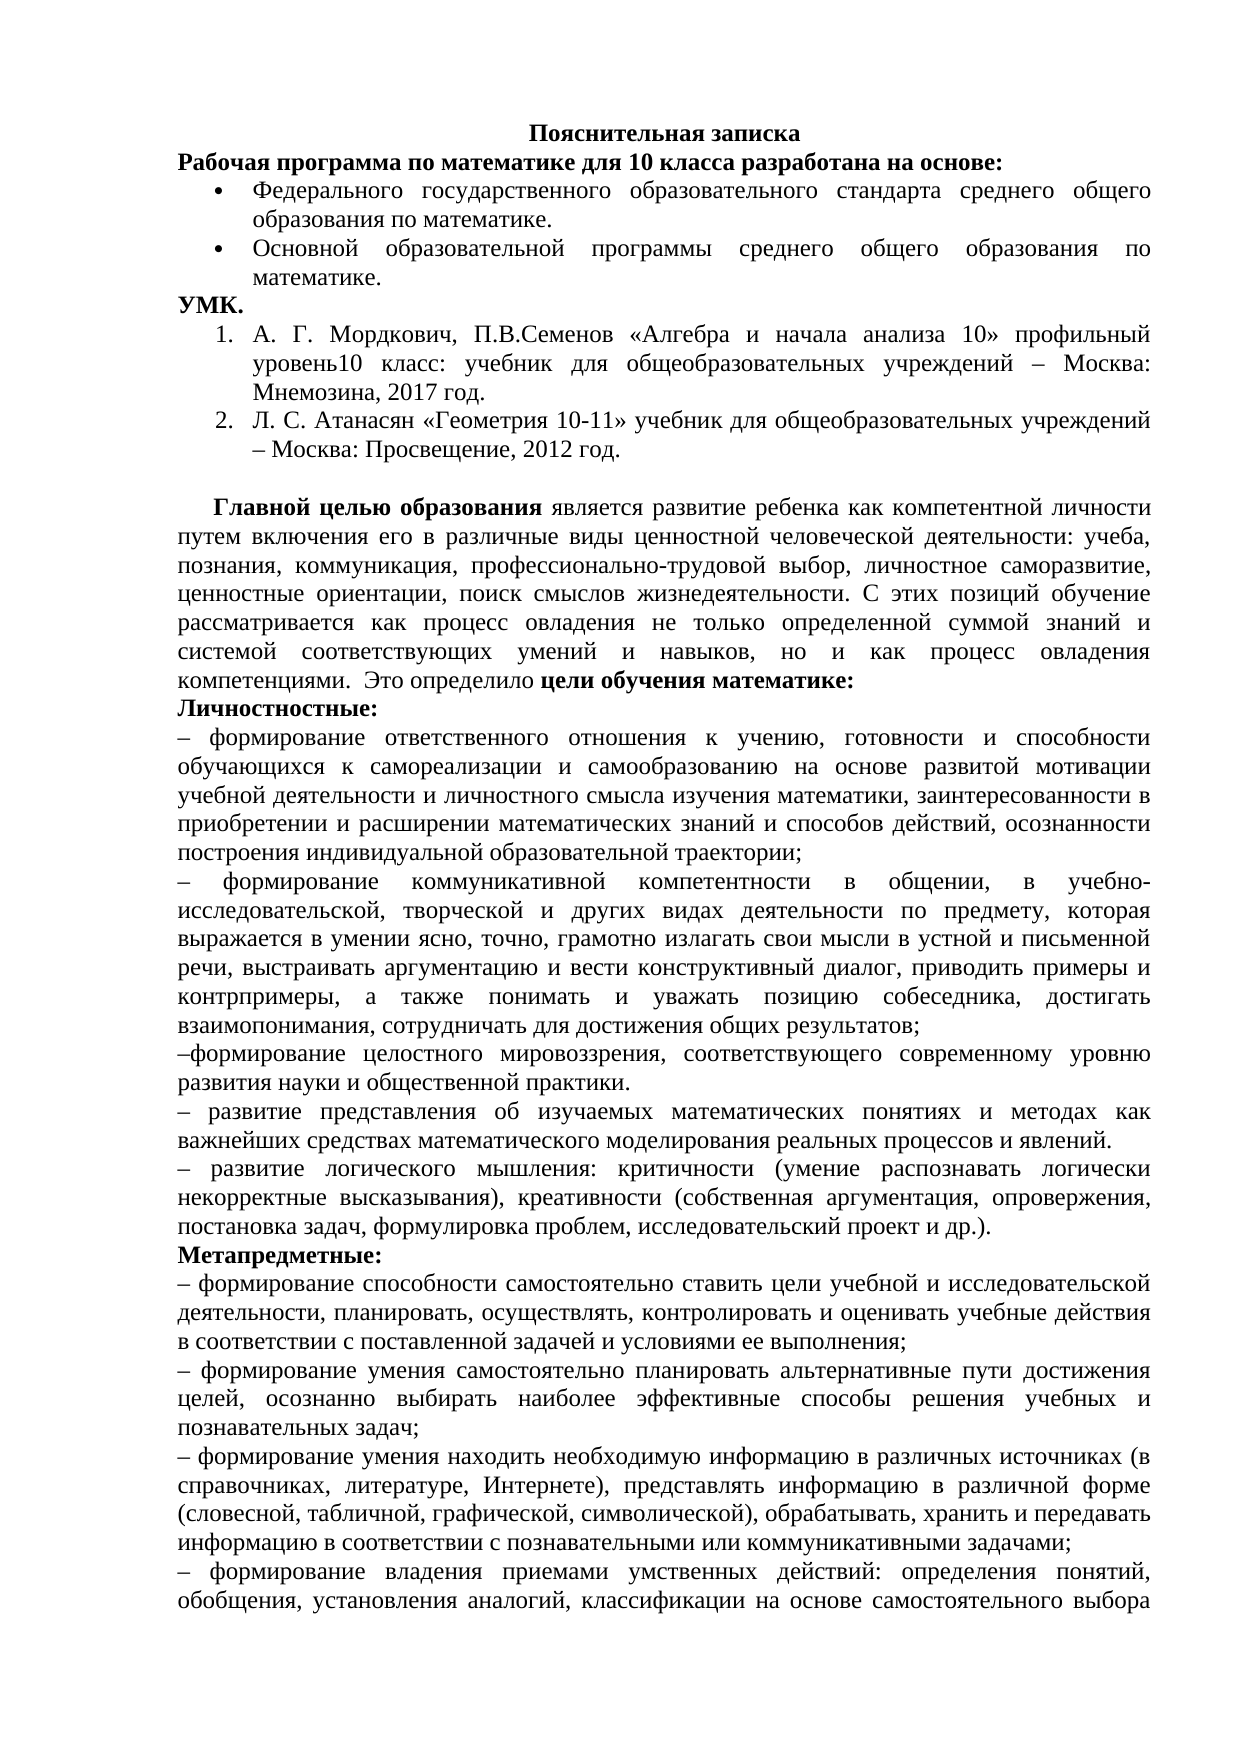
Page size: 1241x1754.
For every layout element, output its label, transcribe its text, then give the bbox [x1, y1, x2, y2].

list А. Г. Мордкович, П.В.Семенов «Алгебра и начала анализа 10» профильный уровень10 класс: учебник для общеобразовательных учреждений – Москва: Мнемозина, 2017 год. [215, 319, 1152, 406]
text Главной целью образования является развитие ребенка как компетентной личности путем включения его в различные виды ценностной человеческой деятельности: учеба, познания, коммуникация, профессионально-трудовой выбор, личностное саморазвитие, ценностные ориентации, поиск смыслов жизнедеятельности. С этих позиций обучение рассматривается как процесс овладения не только определенной суммой знаний и системой соответствующих умений и навыков, но и как процесс овладения компетенциями. Это определило цели обучения математике: [177, 492, 1152, 693]
text Личностностные: [177, 693, 1152, 722]
text – формирование способности самостоятельно ставить цели учебной и исследовательской деятельности, планировать, осуществлять, контролировать и оценивать учебные действия в соответствии с поставленной задачей и условиями ее выполнения; [177, 1268, 1152, 1355]
list Основной образовательной программы среднего общего образования по математике. [215, 233, 1152, 291]
text – развитие представления об изучаемых математических понятиях и методах как важнейших средствах математического моделирования реальных процессов и явлений. [177, 1096, 1152, 1153]
text Метапредметные: [177, 1240, 1152, 1268]
text – формирование умения находить необходимую информацию в различных источниках (в справочниках, литературе, Интернете), представлять информацию в различной форме (словесной, табличной, графической, символической), обрабатывать, хранить и передавать информацию в соответствии с познавательными или коммуникативными задачами; [177, 1441, 1152, 1556]
text Рабочая программа по математике для 10 класса разработана на основе: [177, 147, 1152, 176]
list Федерального государственного образовательного стандарта среднего общего образования по математике. [215, 176, 1152, 233]
text – формирование умения самостоятельно планировать альтернативные пути достижения целей, осознанно выбирать наиболее эффективные способы решения учебных и познавательных задач; [177, 1355, 1152, 1441]
list Л. С. Атанасян «Геометрия 10-11» учебник для общеобразовательных учреждений – Москва: Просвещение, 2012 год. [215, 406, 1152, 463]
text УМК. [177, 291, 1152, 319]
text – формирование коммуникативной компетентности в общении, в учебно-исследовательской, творческой и других видах деятельности по предмету, которая выражается в умении ясно, точно, грамотно излагать свои мысли в устной и письменной речи, выстраивать аргументацию и вести конструктивный диалог, приводить примеры и контрпримеры, а также понимать и уважать позицию собеседника, достигать взаимопонимания, сотрудничать для достижения общих результатов; [177, 866, 1152, 1038]
text – формирование ответственного отношения к учению, готовности и способности обучающихся к самореализации и самообразованию на основе развитой мотивации учебной деятельности и личностного смысла изучения математики, заинтересованности в приобретении и расширении математических знаний и способов действий, осознанности построения индивидуальной образовательной траектории; [177, 722, 1152, 866]
text –формирование целостного мировоззрения, соответствующего современному уровню развития науки и общественной практики. [177, 1038, 1152, 1096]
text Пояснительная записка [177, 118, 1152, 147]
text – развитие логического мышления: критичности (умение распознавать логически некорректные высказывания), креативности (собственная аргументация, опровержения, постановка задач, формулировка проблем, исследовательский проект и др.). [177, 1153, 1152, 1240]
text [177, 1556, 1152, 1613]
